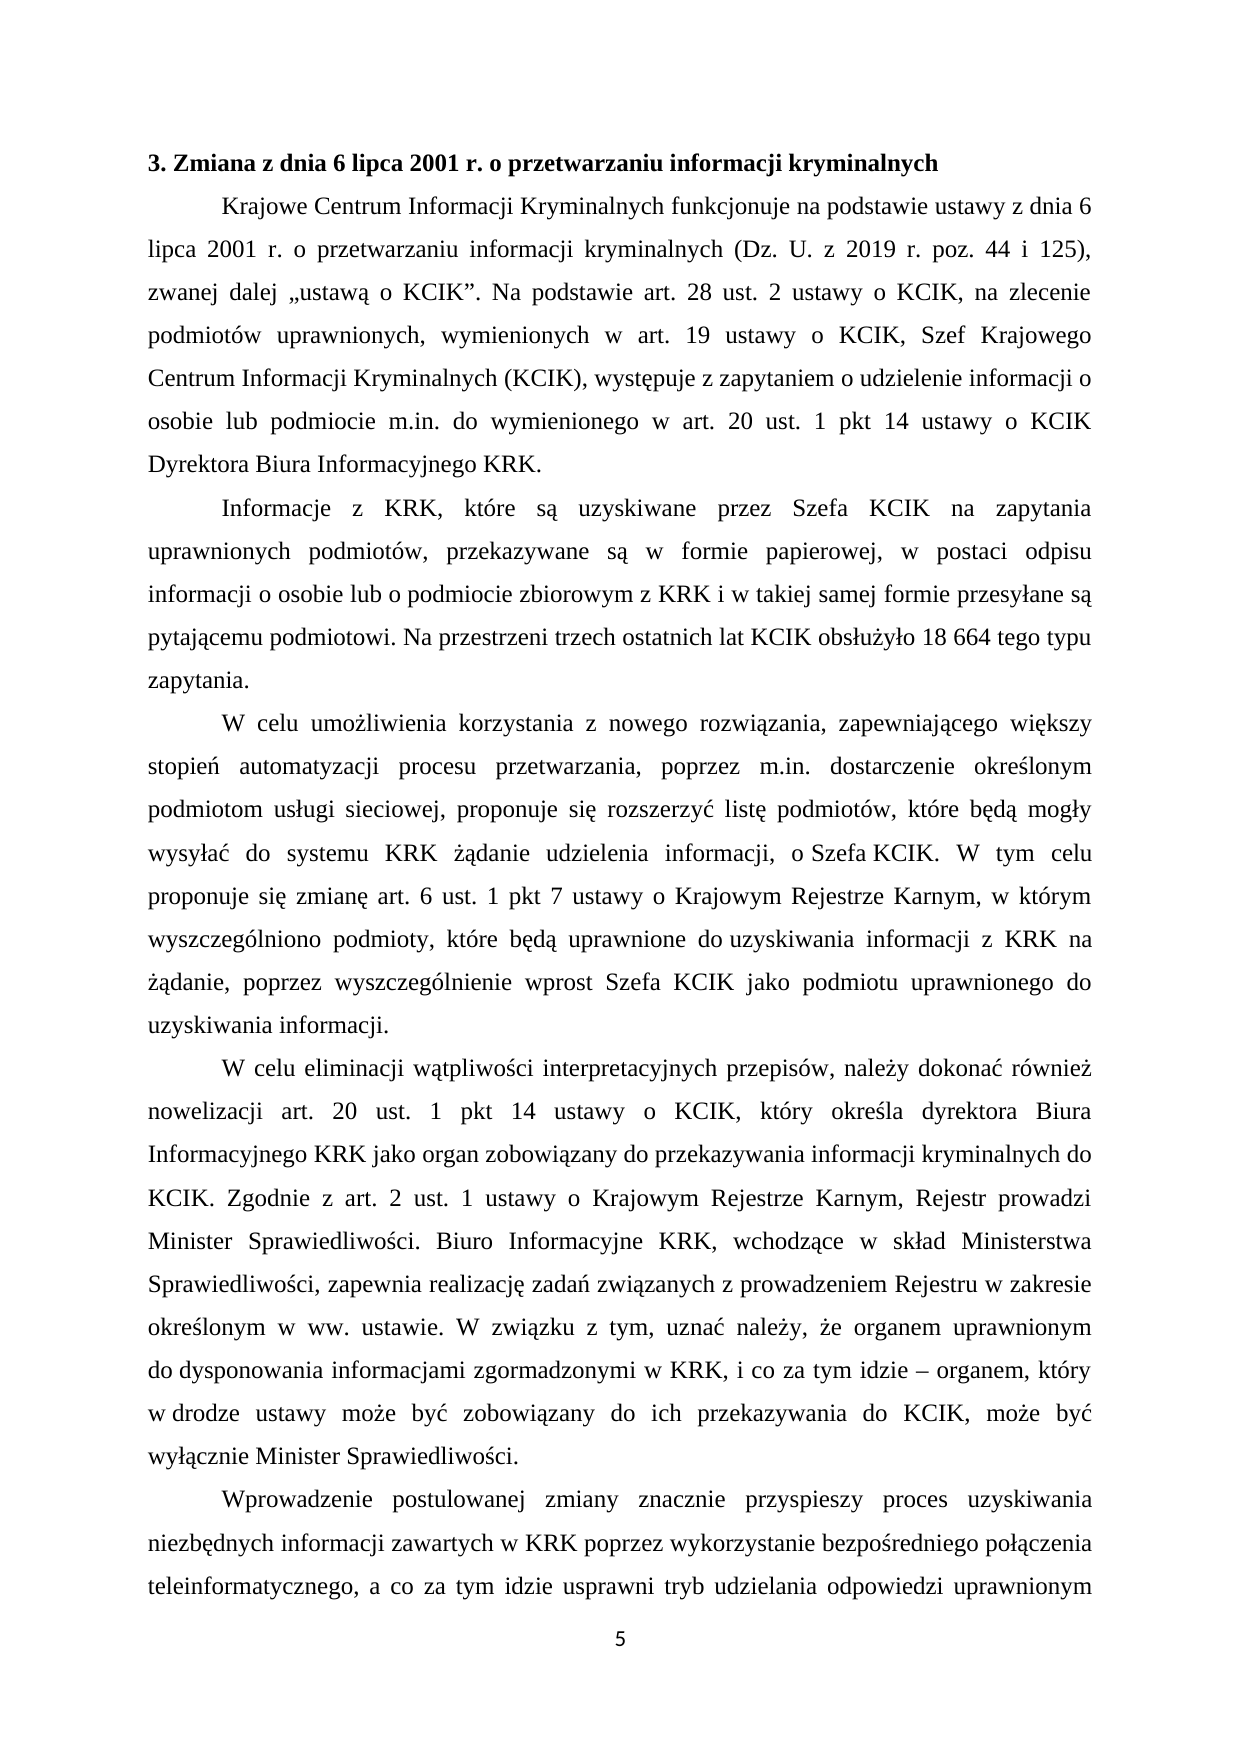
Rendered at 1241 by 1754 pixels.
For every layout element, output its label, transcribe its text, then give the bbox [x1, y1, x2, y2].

text W celu eliminacji wątpliwości interpretacyjnych przepisów, należy dokonać również nowelizacji art. 20 ust. 1 pkt 14 ustawy o KCIK, który określa dyrektora Biura Informacyjnego KRK jako organ zobowiązany do przekazywania informacji kryminalnych do KCIK. Zgodnie z art. 2 ust. 1 ustawy o Krajowym Rejestrze Karnym, Rejestr prowadzi Minister Sprawiedliwości. Biuro Informacyjne KRK, wchodzące w skład Ministerstwa Sprawiedliwości, zapewnia realizację zadań związanych z prowadzeniem Rejestru w zakresie określonym w ww. ustawie. W związku z tym, uznać należy, że organem uprawnionym do dysponowania informacjami zgormadzonymi w KRK, i co za tym idzie – organem, który w drodze ustawy może być zobowiązany do ich przekazywania do KCIK, może być wyłącznie Minister Sprawiedliwości. [148, 1053, 1093, 1470]
text Informacje z KRK, które są uzyskiwane przez Szefa KCIK na zapytania uprawnionych podmiotów, przekazywane są w formie papierowej, w postaci odpisu informacji o osobie lub o podmiocie zbiorowym z KRK i w takiej samej formie przesyłane są pytającemu podmiotowi. Na przestrzeni trzech ostatnich lat KCIK obsłużyło 18 664 tego typu zapytania. [148, 493, 1093, 694]
text Krajowe Centrum Informacji Kryminalnych funkcjonuje na podstawie ustawy z dnia 6 lipca 2001 r. o przetwarzaniu informacji kryminalnych (Dz. U. z 2019 r. poz. 44 i 125), zwanej dalej „ustawą o KCIK”. Na podstawie art. 28 ust. 2 ustawy o KCIK, na zlecenie podmiotów uprawnionych, wymienionych w art. 19 ustawy o KCIK, Szef Krajowego Centrum Informacji Kryminalnych (KCIK), występuje z zapytaniem o udzielenie informacji o osobie lub podmiocie m.in. do wymienionego w art. 20 ust. 1 pkt 14 ustawy o KCIK Dyrektora Biura Informacyjnego KRK. [148, 191, 1093, 478]
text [148, 1484, 1093, 1599]
text 3. Zmiana z dnia 6 lipca 2001 r. o przetwarzaniu informacji kryminalnych [148, 148, 1093, 176]
text W celu umożliwienia korzystania z nowego rozwiązania, zapewniającego większy stopień automatyzacji procesu przetwarzania, poprzez m.in. dostarczenie określonym podmiotom usługi sieciowej, proponuje się rozszerzyć listę podmiotów, które będą mogły wysyłać do systemu KRK żądanie udzielenia informacji, o Szefa KCIK. W tym celu proponuje się zmianę art. 6 ust. 1 pkt 7 ustawy o Krajowym Rejestrze Karnym, w którym wyszczególniono podmioty, które będą uprawnione do uzyskiwania informacji z KRK na żądanie, poprzez wyszczególnienie wprost Szefa KCIK jako podmiotu uprawnionego do uzyskiwania informacji. [148, 708, 1093, 1039]
